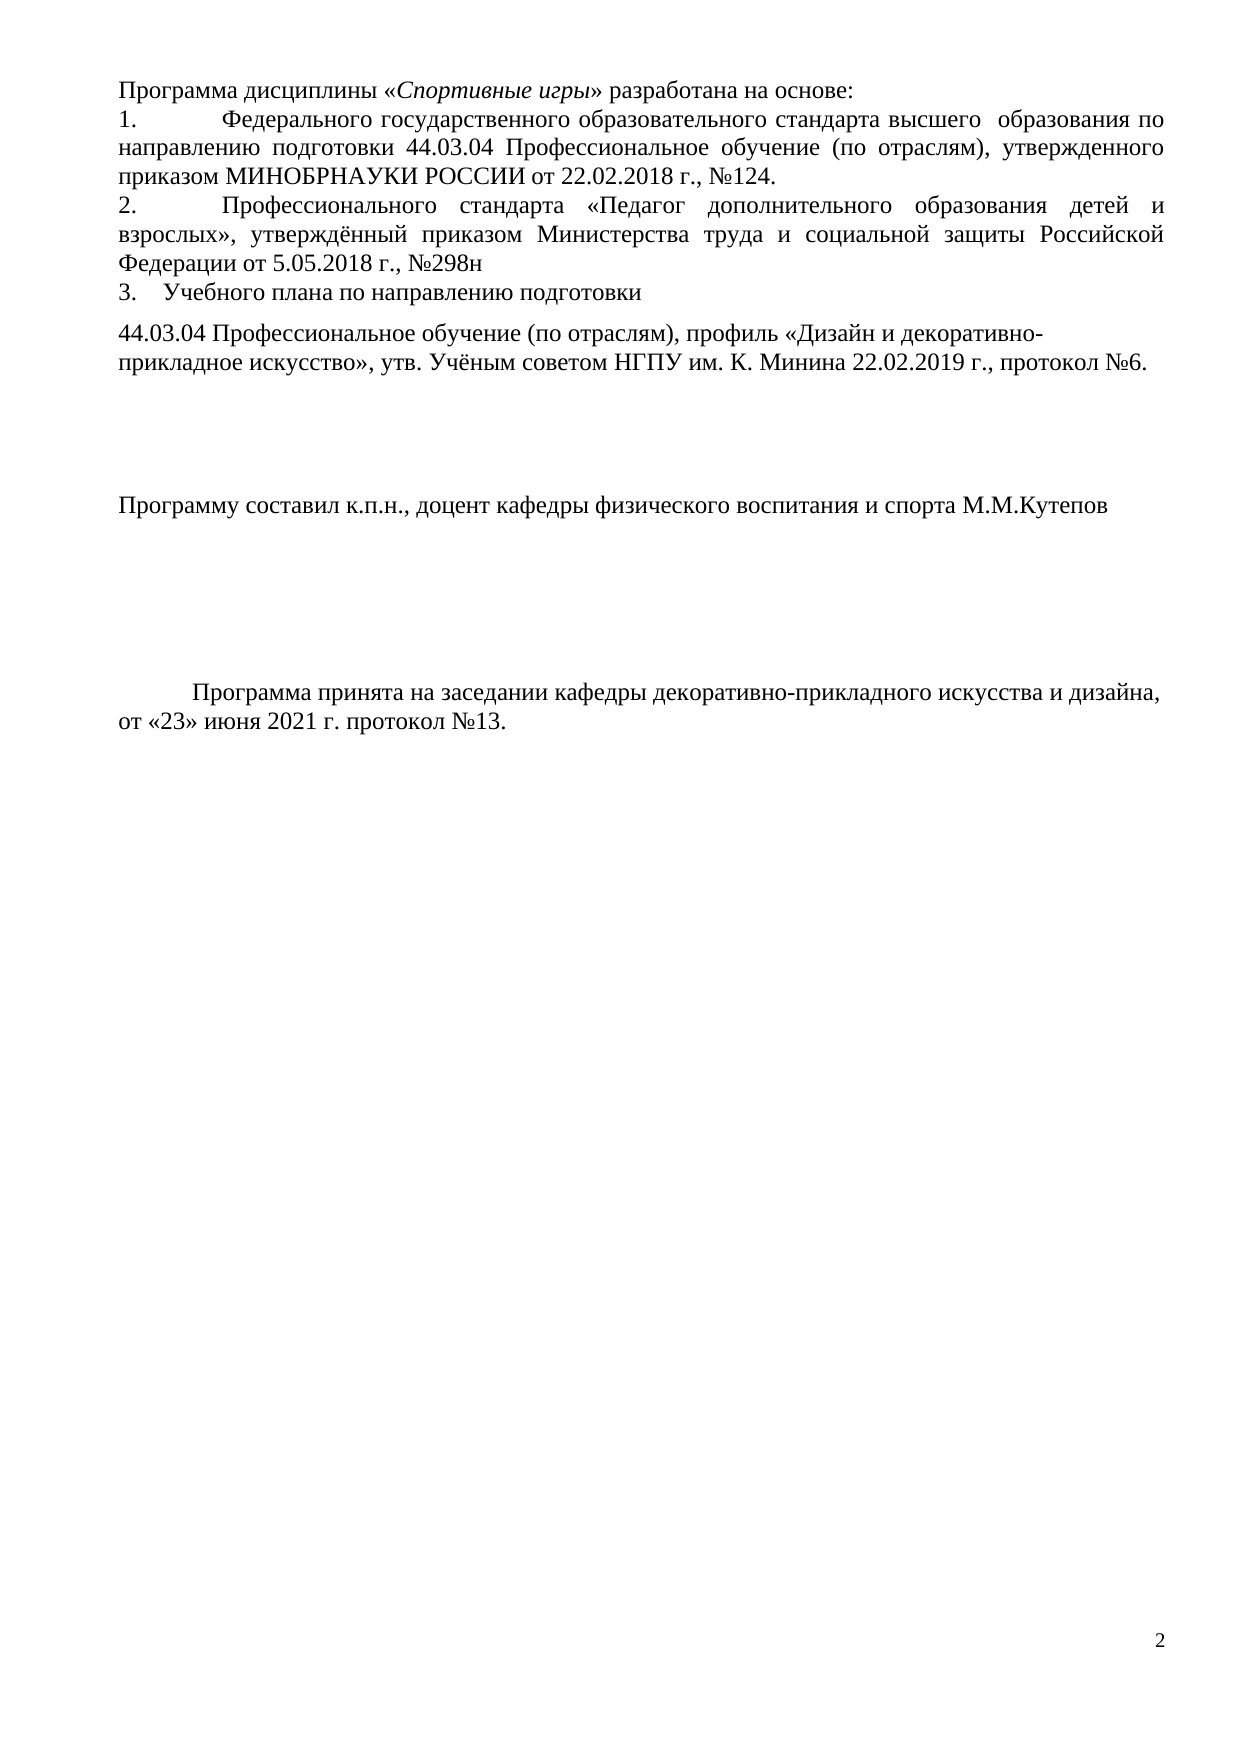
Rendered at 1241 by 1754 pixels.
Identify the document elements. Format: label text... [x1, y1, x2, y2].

text от «23» июня 2021 г. протокол №13. [118, 706, 1165, 735]
list Учебного плана по направлению подготовки [118, 277, 1165, 305]
text Программу составил к.п.н., доцент кафедры физического воспитания и спорта М.М.Кутепов [118, 490, 1165, 519]
text 44.03.04 Профессиональное обучение (по отраслям), профиль «Дизайн и декоративно-прикладное искусство», утв. Учёным советом НГПУ им. К. Минина 22.02.2019 г., протокол №6. [118, 318, 1165, 375]
list Профессионального стандарта «Педагог дополнительного образования детей и взрослых», утверждённый приказом Министерства труда и социальной защиты Российской Федерации от 5.05.2018 г., №298н [118, 190, 1165, 277]
text Программа дисциплины «Спортивные игры» разработана на основе: [118, 75, 1165, 104]
list Федерального государственного образовательного стандарта высшего образования по направлению подготовки 44.03.04 Профессиональное обучение (по отраслям), утвержденного приказом МИНОБРНАУКИ РОССИИ от 22.02.2018 г., №124. [118, 104, 1165, 190]
text Программа принята на заседании кафедры декоративно-прикладного искусства и дизайна, [118, 677, 1165, 706]
